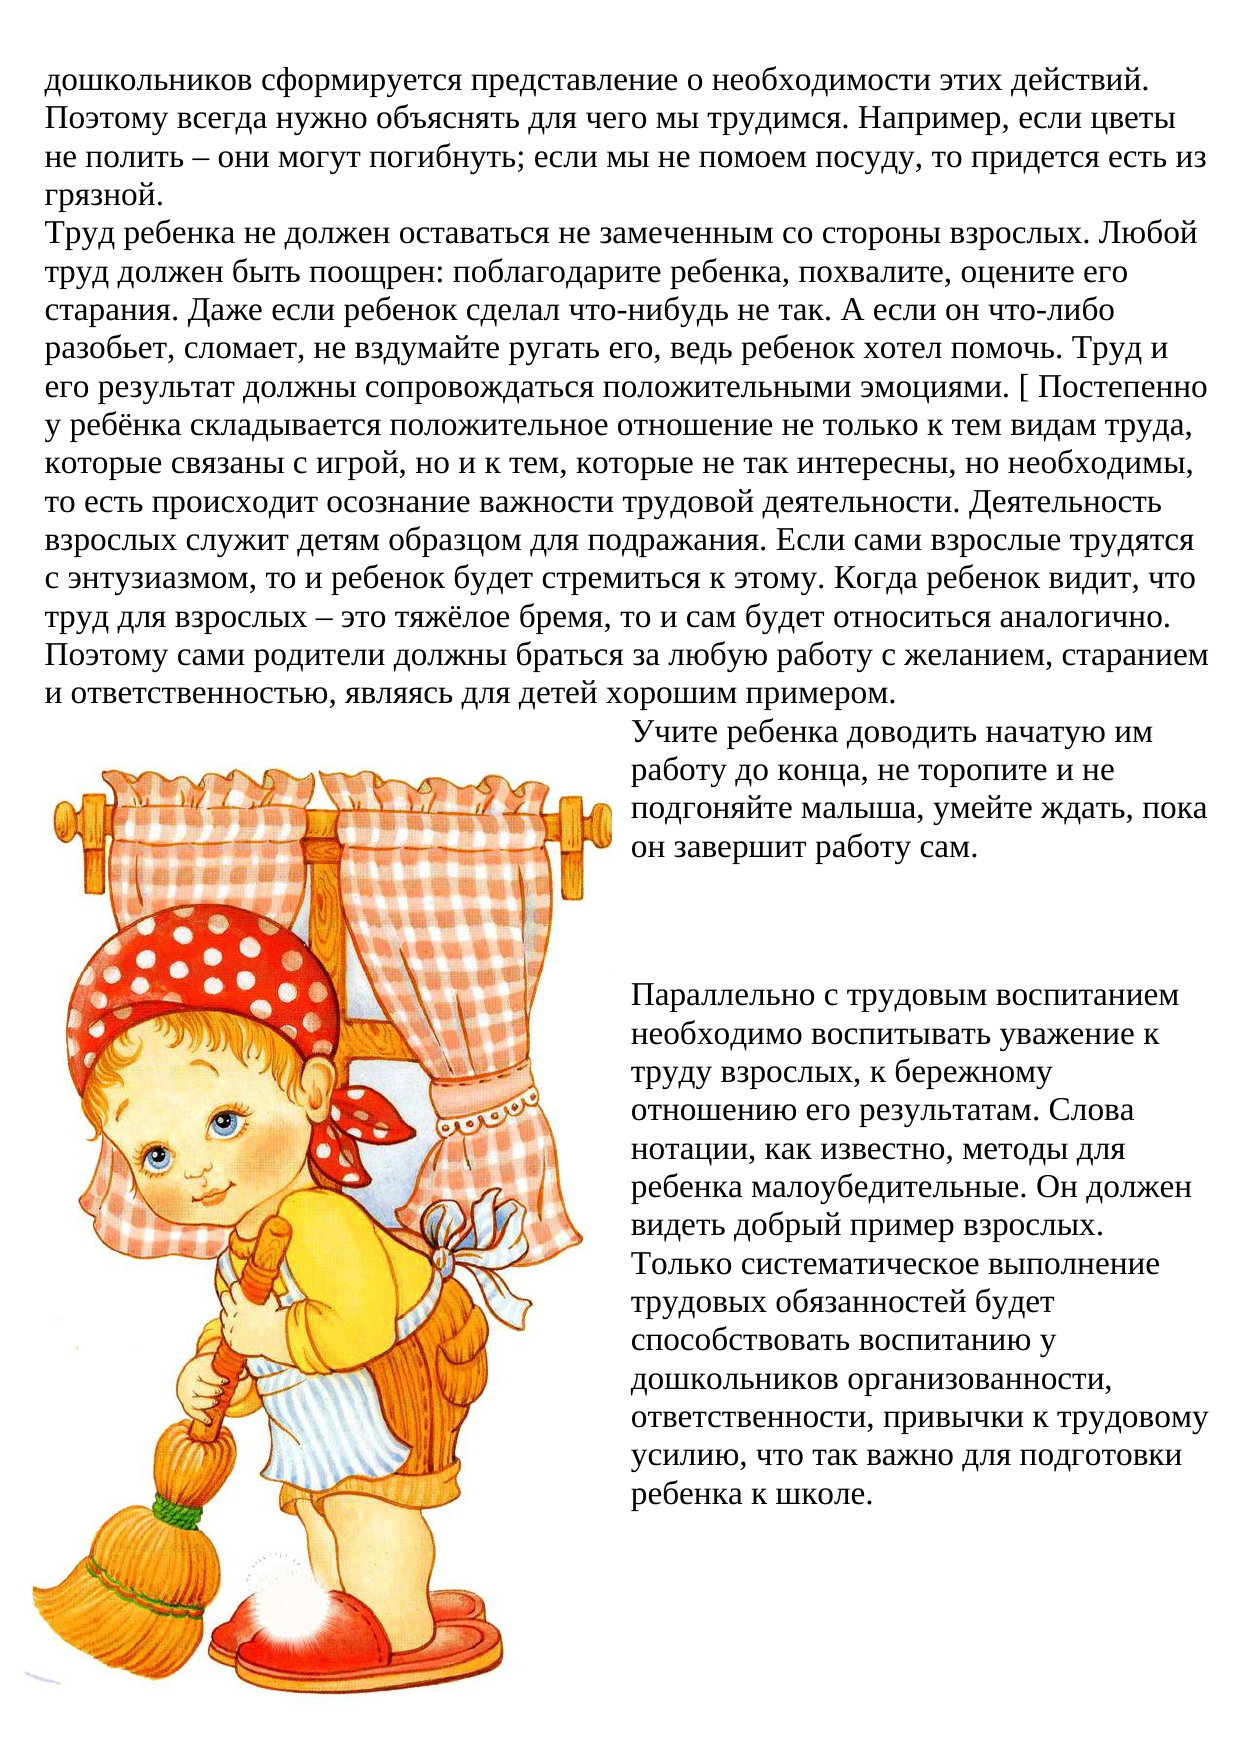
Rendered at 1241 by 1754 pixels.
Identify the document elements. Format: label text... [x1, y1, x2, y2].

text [44, 59, 1211, 864]
picture [0, 748, 612, 1754]
text Параллельно с трудовым воспитанием необходимо воспитывать уважение к труду взрослых, к бережному отношению его результатам. Слова нотации, как известно, методы для ребенка малоубедительные. Он должен видеть добрый пример взрослых. Только систематическое выполнение трудовых обязанностей будет способствовать воспитанию у дошкольников организованности, ответственности, привычки к трудовому усилию, что так важно для подготовки ребенка к школе. [612, 921, 1211, 1511]
